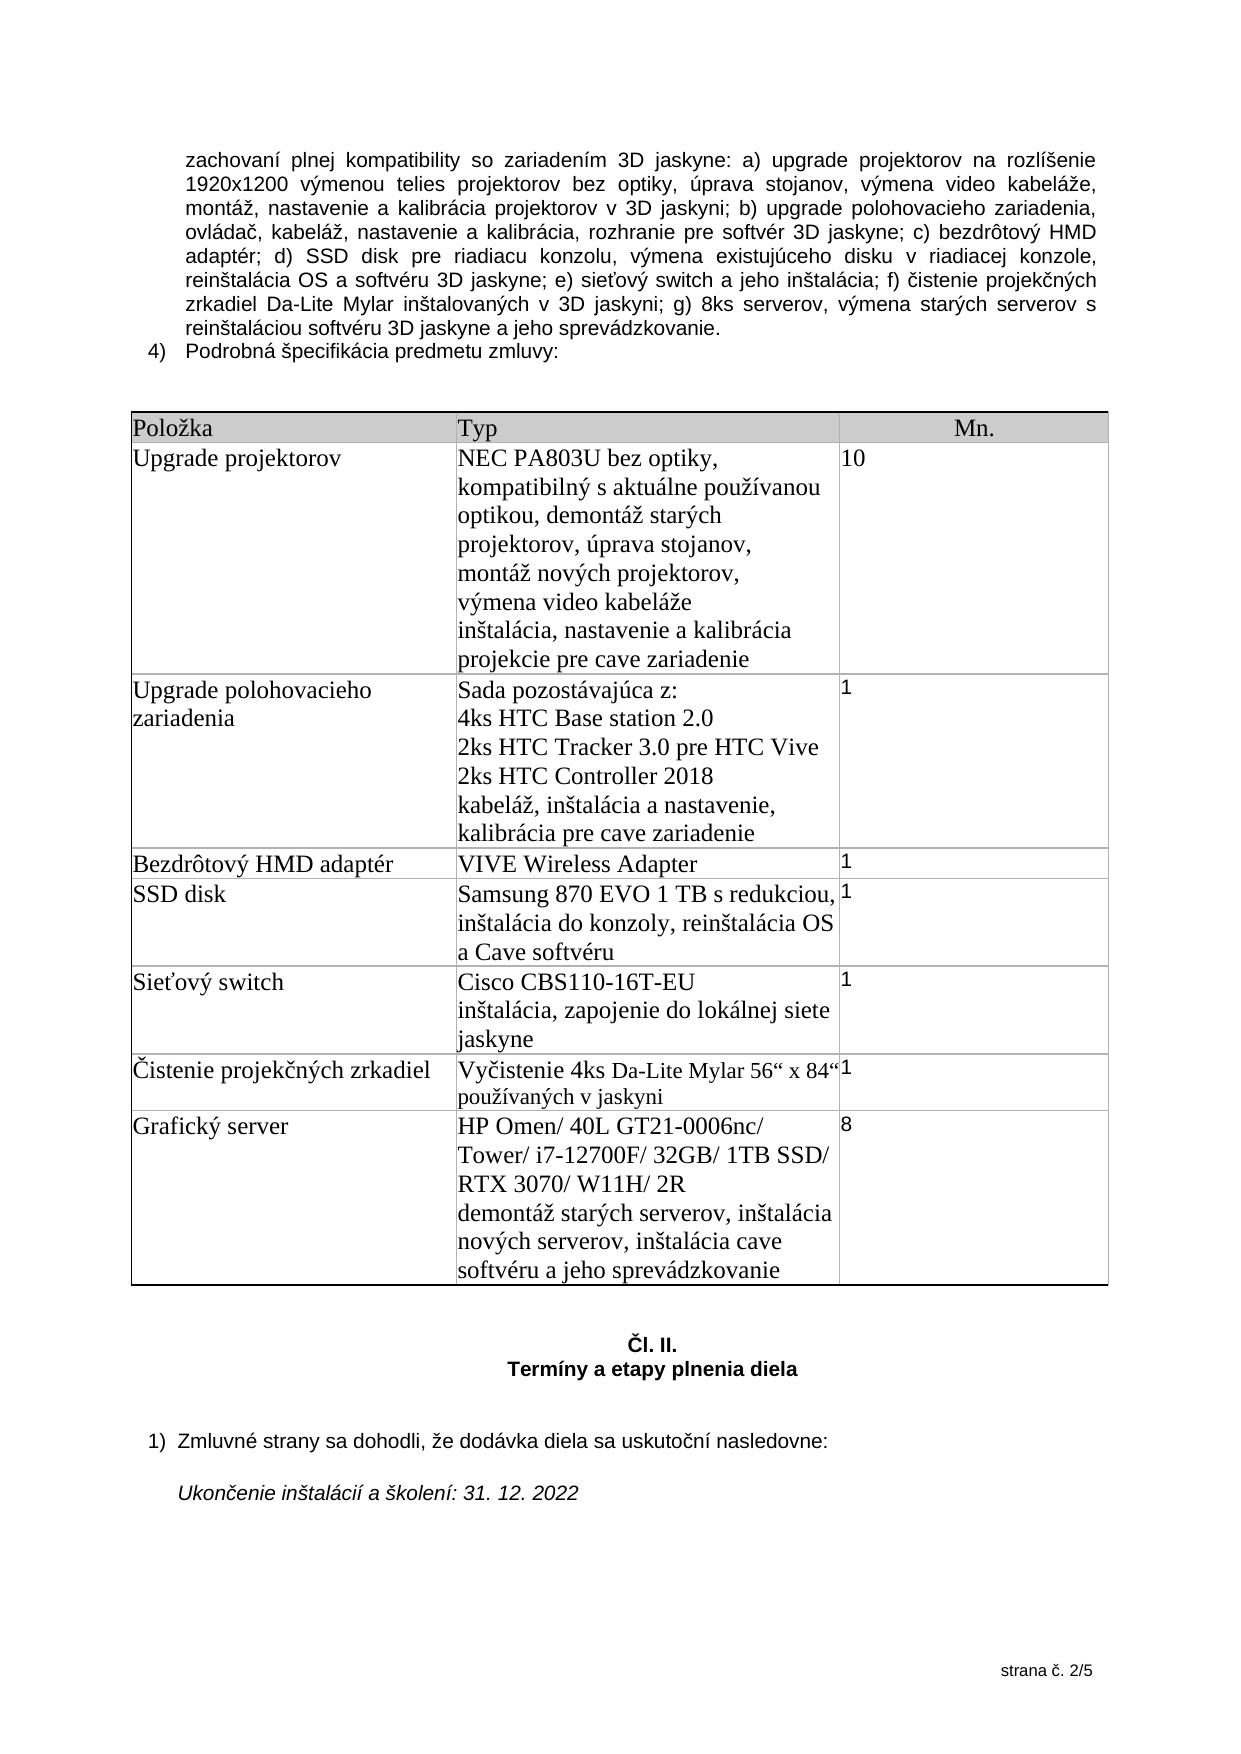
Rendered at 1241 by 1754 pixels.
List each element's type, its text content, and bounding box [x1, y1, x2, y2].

table_cell HP Omen/ 40L GT21-0006nc/ Tower/ i7-12700F/ 32GB/ 1TB SSD/ RTX 3070/ W11H/ 2R demontáž starých serverov, inštalácia nových serverov, inštalácia cave softvéru a jeho sprevádzkovanie [457, 1111, 839, 1284]
table_cell NEC PA803U bez optiky, kompatibilný s aktuálne používanou optikou, demontáž starých projektorov, úprava stojanov, montáž nových projektorov, výmena video kabeláže inštalácia, nastavenie a kalibrácia projekcie pre cave zariadenie [457, 443, 839, 673]
list Zmluvné strany sa dohodli, že dodávka diela sa uskutoční nasledovne: [148, 1429, 1098, 1453]
text Čl. II. [148, 1333, 1098, 1357]
list Podrobná špecifikácia predmetu zmluvy: [148, 339, 1098, 363]
table_cell 1 [840, 967, 1108, 1053]
table_header Položka [132, 413, 456, 442]
table_cell VIVE Wireless Adapter [457, 849, 839, 877]
table_cell Upgrade projektorov [132, 443, 456, 673]
table_cell Sieťový switch [132, 967, 456, 1053]
text Ukončenie inštalácií a školení: 31. 12. 2022 [148, 1481, 1098, 1504]
table_cell 10 [840, 443, 1108, 673]
table_header Typ [457, 413, 839, 442]
table_cell Cisco CBS110-16T-EU inštalácia, zapojenie do lokálnej siete jaskyne [457, 967, 839, 1053]
table_cell Grafický server [132, 1111, 456, 1284]
table_cell SSD disk [132, 879, 456, 965]
table_cell Bezdrôtový HMD adaptér [132, 849, 456, 877]
table_cell Čistenie projekčných zrkadiel [132, 1055, 456, 1110]
table_cell 1 [840, 675, 1108, 847]
table_cell Upgrade polohovacieho zariadenia [132, 675, 456, 847]
table_cell Samsung 870 EVO 1 TB s redukciou, inštalácia do konzoly, reinštalácia OS a Cave softvéru [457, 879, 839, 965]
table_cell 8 [840, 1111, 1108, 1284]
table_cell 1 [840, 1055, 1108, 1110]
table_cell Sada pozostávajúca z: 4ks HTC Base station 2.0 2ks HTC Tracker 3.0 pre HTC Vive 2ks HTC Controller 2018 kabeláž, inštalácia a nastavenie, kalibrácia pre cave zariadenie [457, 675, 839, 847]
text Termíny a etapy plnenia diela [148, 1357, 1098, 1381]
table_cell Vyčistenie 4ks Da-Lite Mylar 56“ x 84“ používaných v jaskyni [457, 1055, 839, 1110]
table_cell 1 [840, 879, 1108, 965]
table_header Mn. [840, 413, 1108, 442]
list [148, 148, 1098, 339]
table_cell 1 [840, 849, 1108, 877]
